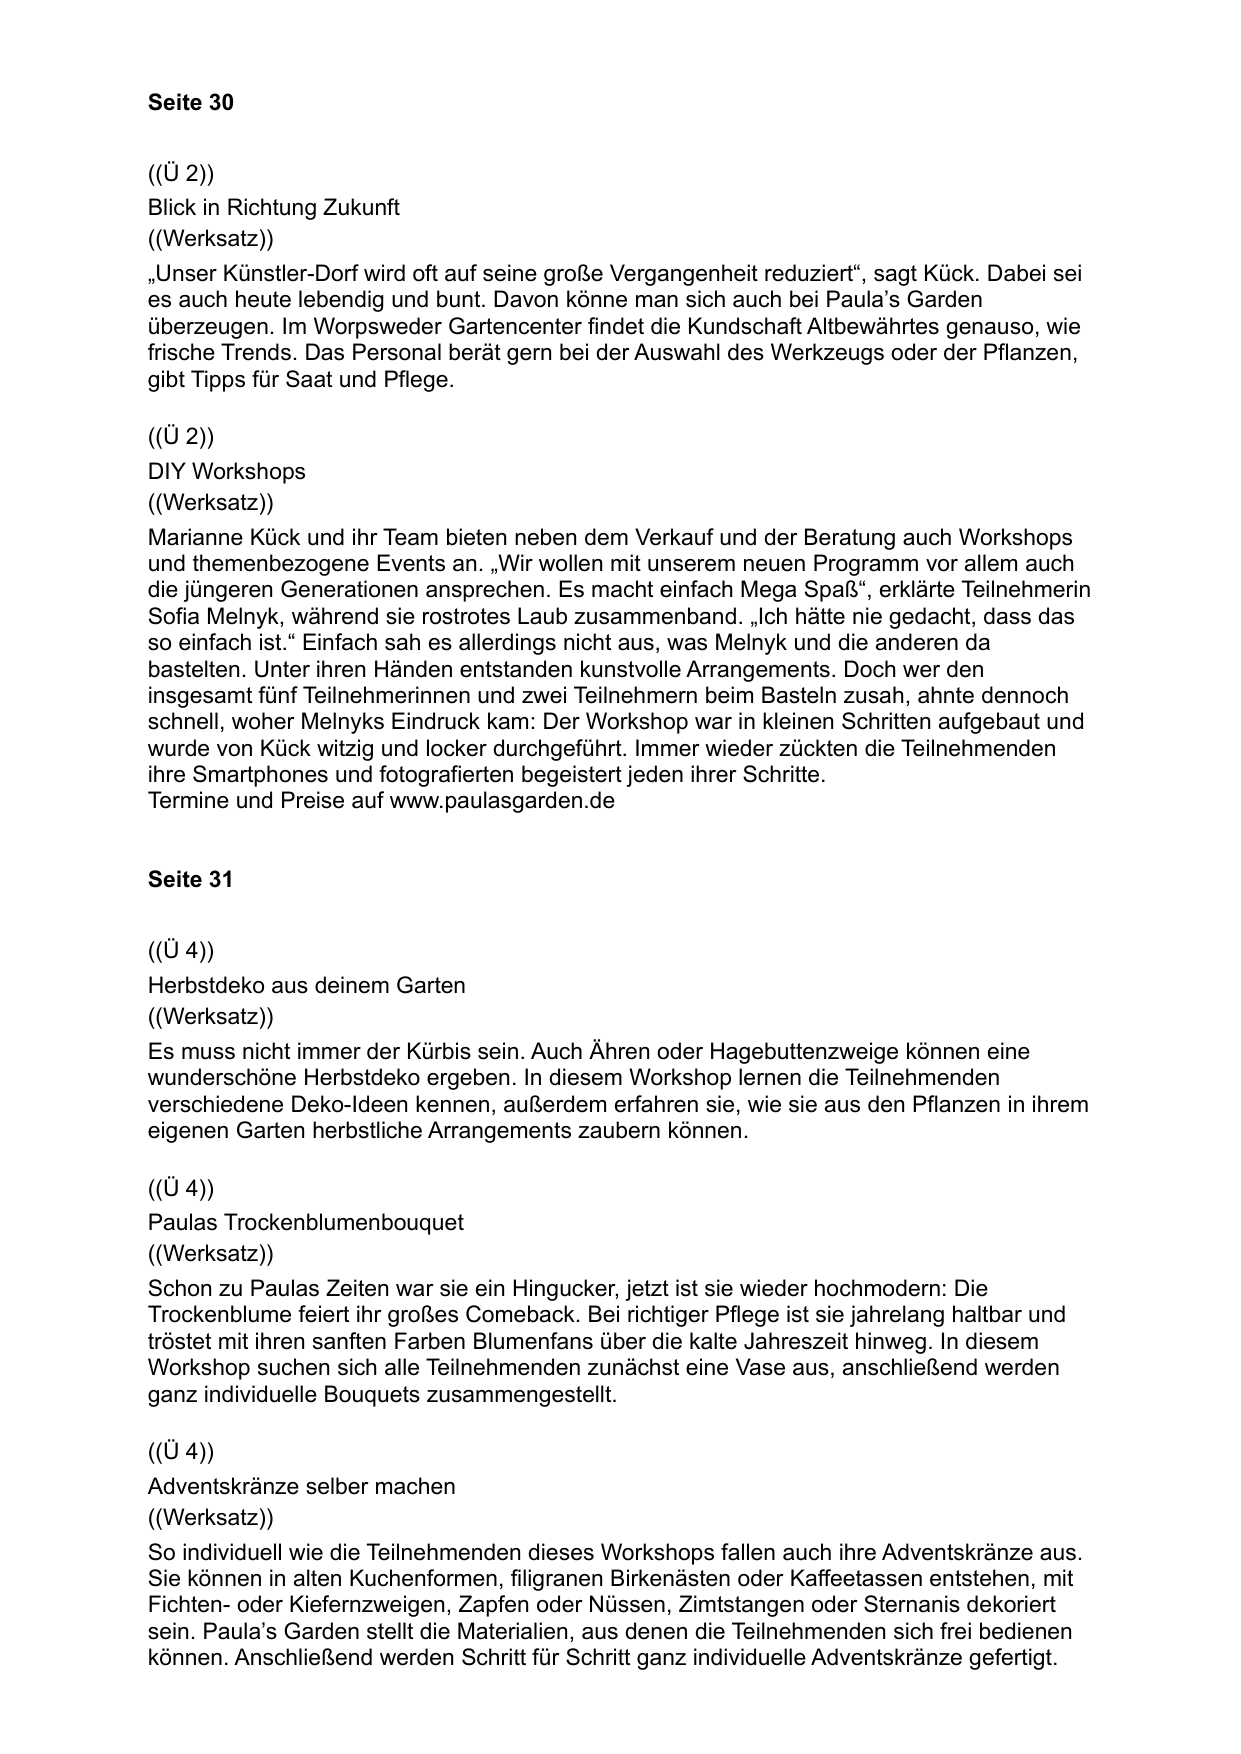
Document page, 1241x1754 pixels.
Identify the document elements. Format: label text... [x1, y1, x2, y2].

text ((Ü 2)) [148, 154, 1093, 186]
text Adventskränze selber machen [148, 1473, 1093, 1499]
text Herbstdeko aus deinem Garten [148, 972, 1093, 998]
text „Unser Künstler-Dorf wird oft auf seine große Vergangenheit reduziert“, sagt Kück. Dabei sei es auch heute lebendig und bunt. Davon könne man sich auch bei Paula’s Garden überzeugen. Im Worpsweder Gartencenter findet die Kundschaft Altbewährtes genauso, wie frische Trends. Das Personal berät gern bei der Auswahl des Werkzeugs oder der Pflanzen, gibt Tipps für Saat und Pflege. [148, 260, 1093, 392]
text Paulas Trockenblumenbouquet [148, 1209, 1093, 1236]
text ((Werksatz)) [148, 998, 1093, 1029]
text Seite 31 [148, 866, 1093, 893]
text Marianne Kück und ihr Team bieten neben dem Verkauf und der Beratung auch Workshops und themenbezogene Events an. „Wir wollen mit unserem neuen Programm vor allem auch die jüngeren Generationen ansprechen. Es macht einfach Mega Spaß“, erklärte Teilnehmerin Sofia Melnyk, während sie rostrotes Laub zusammenband. „Ich hätte nie gedacht, dass das so einfach ist.“ Einfach sah es allerdings nicht aus, was Melnyk und die anderen da bastelten. Unter ihren Händen entstanden kunstvolle Arrangements. Doch wer den insgesamt fünf Teilnehmerinnen und zwei Teilnehmern beim Basteln zusah, ahnte dennoch schnell, woher Melnyks Eindruck kam: Der Workshop war in kleinen Schritten aufgebaut und wurde von Kück witzig und locker durchgeführt. Immer wieder zückten die Teilnehmenden ihre Smartphones und fotografierten begeistert jeden ihrer Schritte. Termine und Preise auf www.paulasgarden.de [148, 524, 1093, 814]
text ((Werksatz)) [148, 221, 1093, 252]
text ((Ü 4)) [148, 1433, 1093, 1464]
text ((Ü 4)) [148, 932, 1093, 963]
text Es muss nicht immer der Kürbis sein. Auch Ähren oder Hagebuttenzweige können eine wunderschöne Herbstdeko ergeben. In diesem Workshop lernen die Teilnehmenden verschiedene Deko-Ideen kennen, außerdem erfahren sie, wie sie aus den Pflanzen in ihrem eigenen Garten herbstliche Arrangements zaubern können. [148, 1038, 1093, 1143]
text So individuell wie die Teilnehmenden dieses Workshops fallen auch ihre Adventskränze aus. Sie können in alten Kuchenformen, filigranen Birkenästen oder Kaffeetassen entstehen, mit Fichten- oder Kiefernzweigen, Zapfen oder Nüssen, Zimtstangen oder Sternanis dekoriert sein. Paula’s Garden stellt die Materialien, aus denen die Teilnehmenden sich frei bedienen können. Anschließend werden Schritt für Schritt ganz individuelle Adventskränze gefertigt. [148, 1539, 1093, 1671]
text ((Ü 2)) [148, 418, 1093, 449]
text ((Werksatz)) [148, 484, 1093, 515]
text Schon zu Paulas Zeiten war sie ein Hingucker, jetzt ist sie wieder hochmodern: Die Trockenblume feiert ihr großes Comeback. Bei richtiger Pflege ist sie jahrelang haltbar und tröstet mit ihren sanften Farben Blumenfans über die kalte Jahreszeit hinweg. In diesem Workshop suchen sich alle Teilnehmenden zunächst eine Vase aus, anschließend werden ganz individuelle Bouquets zusammengestellt. [148, 1275, 1093, 1407]
text DIY Workshops [148, 458, 1093, 484]
text Blick in Richtung Zukunft [148, 194, 1093, 221]
text ((Werksatz)) [148, 1236, 1093, 1267]
text ((Werksatz)) [148, 1499, 1093, 1530]
text ((Ü 4)) [148, 1169, 1093, 1201]
text Seite 30 [148, 89, 1093, 115]
